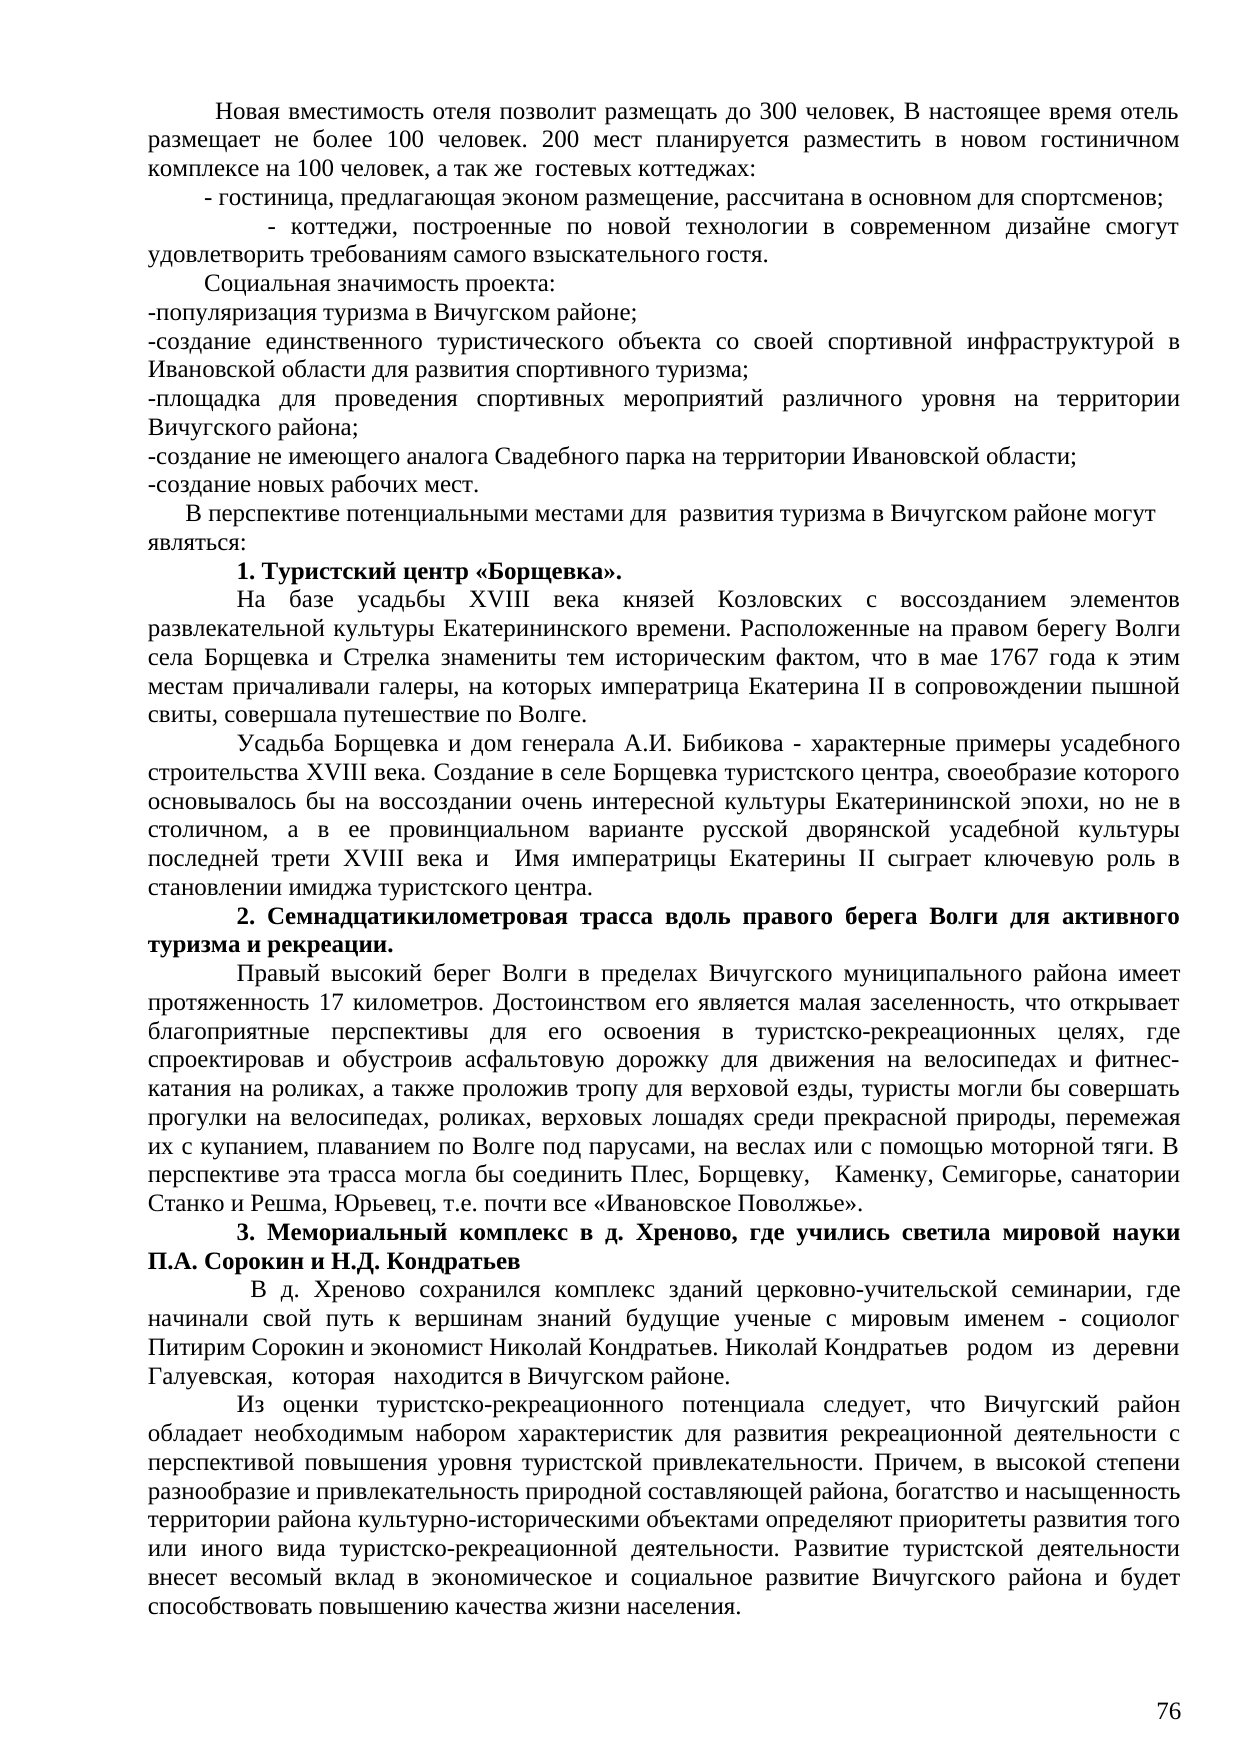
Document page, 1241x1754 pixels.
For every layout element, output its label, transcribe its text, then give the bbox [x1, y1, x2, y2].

text 2. Семнадцатикилометровая трасса вдоль правого берега Волги для активного туризма и рекреации. [148, 901, 1181, 958]
text Правый высокий берег Волги в пределах Вичугского муниципального района имеет протяженность 17 километров. Достоинством его является малая заселенность, что открывает благоприятные перспективы для его освоения в туристско-рекреационных целях, где спроектировав и обустроив асфальтовую дорожку для движения на велосипедах и фитнес-катания на роликах, а также проложив тропу для верховой езды, туристы могли бы совершать прогулки на велосипедах, роликах, верховых лошадях среди прекрасной природы, перемежая их с купанием, плаванием по Волге под парусами, на веслах или с помощью моторной тяги. В перспективе эта трасса могла бы соединить Плес, Борщевку, Каменку, Семигорье, санатории Станко и Решма, Юрьевец, т.е. почти все «Ивановское Поволжье». [148, 958, 1181, 1217]
text В д. Хреново сохранился комплекс зданий церковно-учительской семинарии, где начинали свой путь к вершинам знаний будущие ученые с мировым именем - социолог Питирим Сорокин и экономист Николай Кондратьев. Николай Кондратьев родом из деревни Галуевская, которая находится в Вичугском районе. [148, 1274, 1181, 1389]
text 1. Туристский центр «Борщевка». [148, 556, 1181, 584]
text -создание единственного туристического объекта со своей спортивной инфраструктурой в Ивановской области для развития спортивного туризма; [148, 326, 1181, 383]
text 3. Мемориальный комплекс в д. Хреново, где учились светила мировой науки П.А. Сорокин и Н.Д. Кондратьев [148, 1217, 1181, 1274]
text - гостиница, предлагающая эконом размещение, рассчитана в основном для спортсменов; [148, 182, 1181, 211]
text Из оценки туристско-рекреационного потенциала следует, что Вичугский район обладает необходимым набором характеристик для развития рекреационной деятельности с перспективой повышения уровня туристской привлекательности. Причем, в высокой степени разнообразие и привлекательность природной составляющей района, богатство и насыщенность территории района культурно-историческими объектами определяют приоритеты развития того или иного вида туристско-рекреационной деятельности. Развитие туристской деятельности внесет весомый вклад в экономическое и социальное развитие Вичугского района и будет способствовать повышению качества жизни населения. [148, 1389, 1181, 1619]
text Социальная значимость проекта: [148, 268, 1181, 297]
text -создание новых рабочих мест. [148, 469, 1181, 498]
text Усадьба Борщевка и дом генерала А.И. Бибикова - характерные примеры усадебного строительства XVIII века. Создание в селе Борщевка туристского центра, своеобразие которого основывалось бы на воссоздании очень интересной культуры Екатерининской эпохи, но не в столичном, а в ее провинциальном варианте русской дворянской усадебной культуры последней трети XVIII века и Имя императрицы Екатерины II сыграет ключевую роль в становлении имиджа туристского центра. [148, 728, 1181, 901]
text -популяризация туризма в Вичугском районе; [148, 297, 1181, 326]
text На базе усадьбы XVIII века князей Козловских с воссозданием элементов развлекательной культуры Екатерининского времени. Расположенные на правом берегу Волги села Борщевка и Стрелка знамениты тем историческим фактом, что в мае 1767 года к этим местам причаливали галеры, на которых императрица Екатерина II в сопровождении пышной свиты, совершала путешествие по Волге. [148, 584, 1181, 728]
text -создание не имеющего аналога Свадебного парка на территории Ивановской области; [148, 441, 1181, 469]
text - коттеджи, построенные по новой технологии в современном дизайне смогут удовлетворить требованиям самого взыскательного гостя. [148, 211, 1181, 268]
text -площадка для проведения спортивных мероприятий различного уровня на территории Вичугского района; [148, 383, 1181, 441]
text Новая вместимость отеля позволит размещать до 300 человек, В настоящее время отель размещает не более 100 человек. 200 мест планируется разместить в новом гостиничном комплексе на 100 человек, а так же гостевых коттеджах: [148, 96, 1181, 182]
text В перспективе потенциальными местами для развития туризма в Вичугском районе могут являться: [148, 498, 1181, 556]
